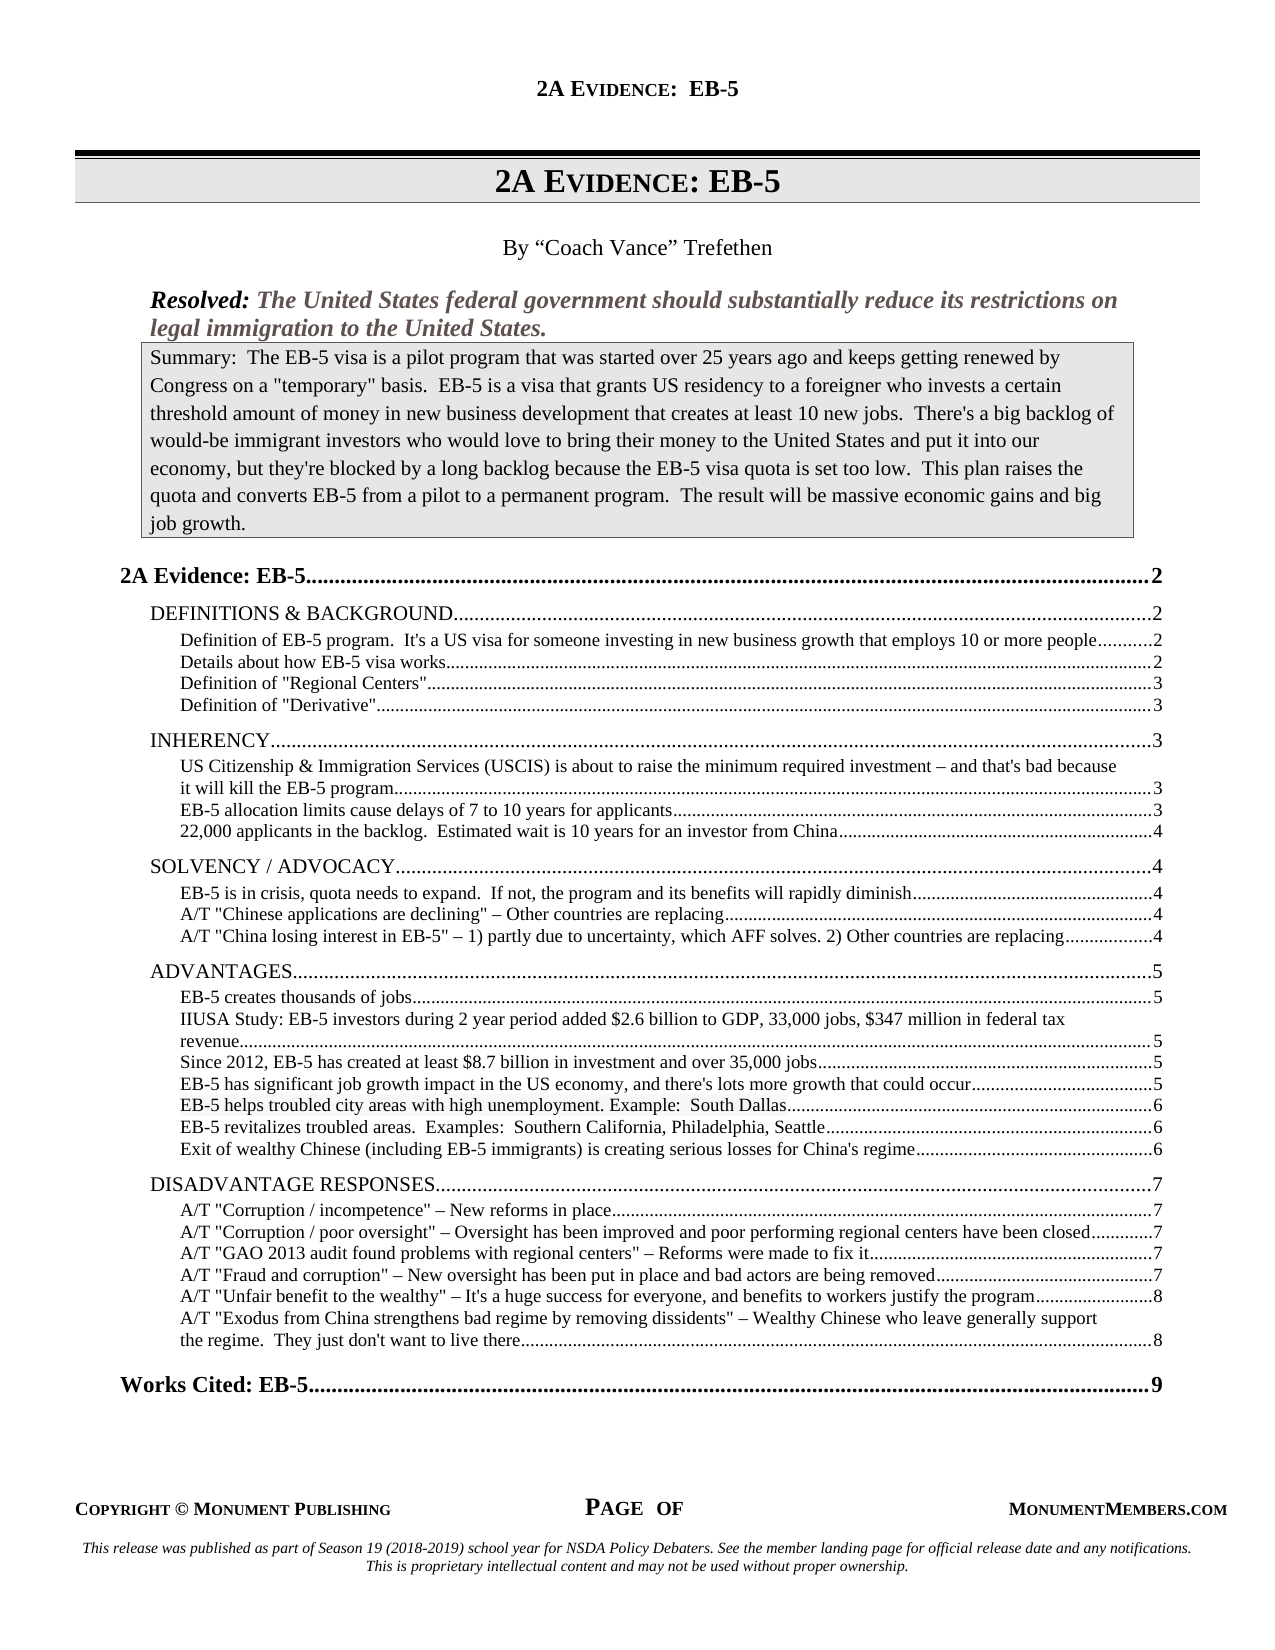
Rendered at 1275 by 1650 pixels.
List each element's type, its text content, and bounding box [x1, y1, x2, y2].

text Details about how EB-5 visa works 2 [180, 651, 1125, 672]
text Works Cited: EB-5 9 [120, 1371, 1125, 1397]
text DISADVANTAGE RESPONSES 7 [150, 1171, 1125, 1196]
text A/T "Fraud and corruption" – New oversight has been put in place and bad actors are being removed 7 [180, 1264, 1125, 1285]
text EB-5 helps troubled city areas with high unemployment. Example: South Dallas 6 [787, 1094, 1125, 1116]
list Summary: The EB-5 visa is a pilot program that was started over 25 years ago and keeps getting renewed by Congress on a "temporary" basis. EB-5 is a visa that grants US residency to a foreigner who invests a certain threshold amount of money in new business development that creates at least 10 new jobs. There's a big backlog of would-be immigrant investors who would love to bring their money to the United States and put it into our economy, but they're blocked by a long backlog because the EB-5 visa quota is set too low. This plan raises the quota and converts EB-5 from a pilot to a permanent program. The result will be massive economic gains and big job growth. [142, 343, 1133, 537]
text Definition of "Regional Centers" 3 [180, 672, 1125, 694]
text A/T "Exodus from China strengthens bad regime by removing dissidents" – Wealthy Chinese who leave generally support the regime. They just don't want to live there 8 [180, 1307, 1125, 1350]
text EB-5 has significant job growth impact in the US economy, and there's lots more growth that could occur 5 [180, 1073, 1125, 1094]
text A/T "Chinese applications are declining" – Other countries are replacing 4 [180, 903, 1125, 925]
text A/T "Corruption / poor oversight" – Oversight has been improved and poor performing regional centers have been closed 7 [180, 1221, 1125, 1242]
text ADVANTAGES 5 [150, 959, 1125, 983]
text Definition of EB-5 program. It's a US visa for someone investing in new business growth that employs 10 or more people 2 [180, 629, 1125, 651]
text IIUSA Study: EB-5 investors during 2 year period added $2.6 billion to GDP, 33,000 jobs, $347 million in federal tax revenue 5 [180, 1008, 1125, 1051]
text 2A Evidence: EB-5 2 [120, 562, 1125, 589]
text A/T "China losing interest in EB-5" – 1) partly due to uncertainty, which AFF solves. 2) Other countries are replacing 4 [180, 925, 1125, 946]
text DEFINITIONS & BACKGROUND 2 [150, 601, 1125, 625]
text By “Coach Vance” Trefethen [150, 234, 1125, 260]
text Exit of wealthy Chinese (including EB-5 immigrants) is creating serious losses for China's regime 6 [180, 1137, 1125, 1159]
text EB-5 revitalizes troubled areas. Examples: Southern California, Philadelphia, Seattle 6 [180, 1116, 1125, 1137]
text Since 2012, EB-5 has created at least $8.7 billion in investment and over 35,000 jobs 5 [180, 1051, 1125, 1073]
text A/T "Unfair benefit to the wealthy" – It's a huge success for everyone, and benefits to workers justify the program 8 [180, 1285, 1125, 1307]
text EB-5 is in crisis, quota needs to expand. If not, the program and its benefits will rapidly diminish 4 [180, 882, 1125, 903]
text A/T "Corruption / incompetence" – New reforms in place 7 [180, 1199, 1125, 1221]
text Definition of "Derivative" 3 [180, 694, 1125, 715]
text 22,000 applicants in the backlog. Estimated wait is 10 years for an investor from China 4 [180, 820, 1125, 842]
text EB-5 creates thousands of jobs 5 [180, 986, 1125, 1008]
text INHERENCY 3 [150, 728, 1125, 752]
text SOLVENCY / ADVOCACY 4 [150, 854, 1125, 878]
title 2A Evidence: EB-5 [75, 159, 1200, 202]
text Resolved: The United States federal government should substantially reduce its restrictions on legal immigration to the United States. [150, 285, 1125, 342]
text EB-5 allocation limits cause delays of 7 to 10 years for applicants 3 [180, 798, 1125, 820]
text US Citizenship & Immigration Services (USCIS) is about to raise the minimum required investment – and that's bad because it will kill the EB-5 program 3 [180, 755, 1125, 798]
text A/T "GAO 2013 audit found problems with regional centers" – Reforms were made to fix it 7 [180, 1242, 1125, 1264]
